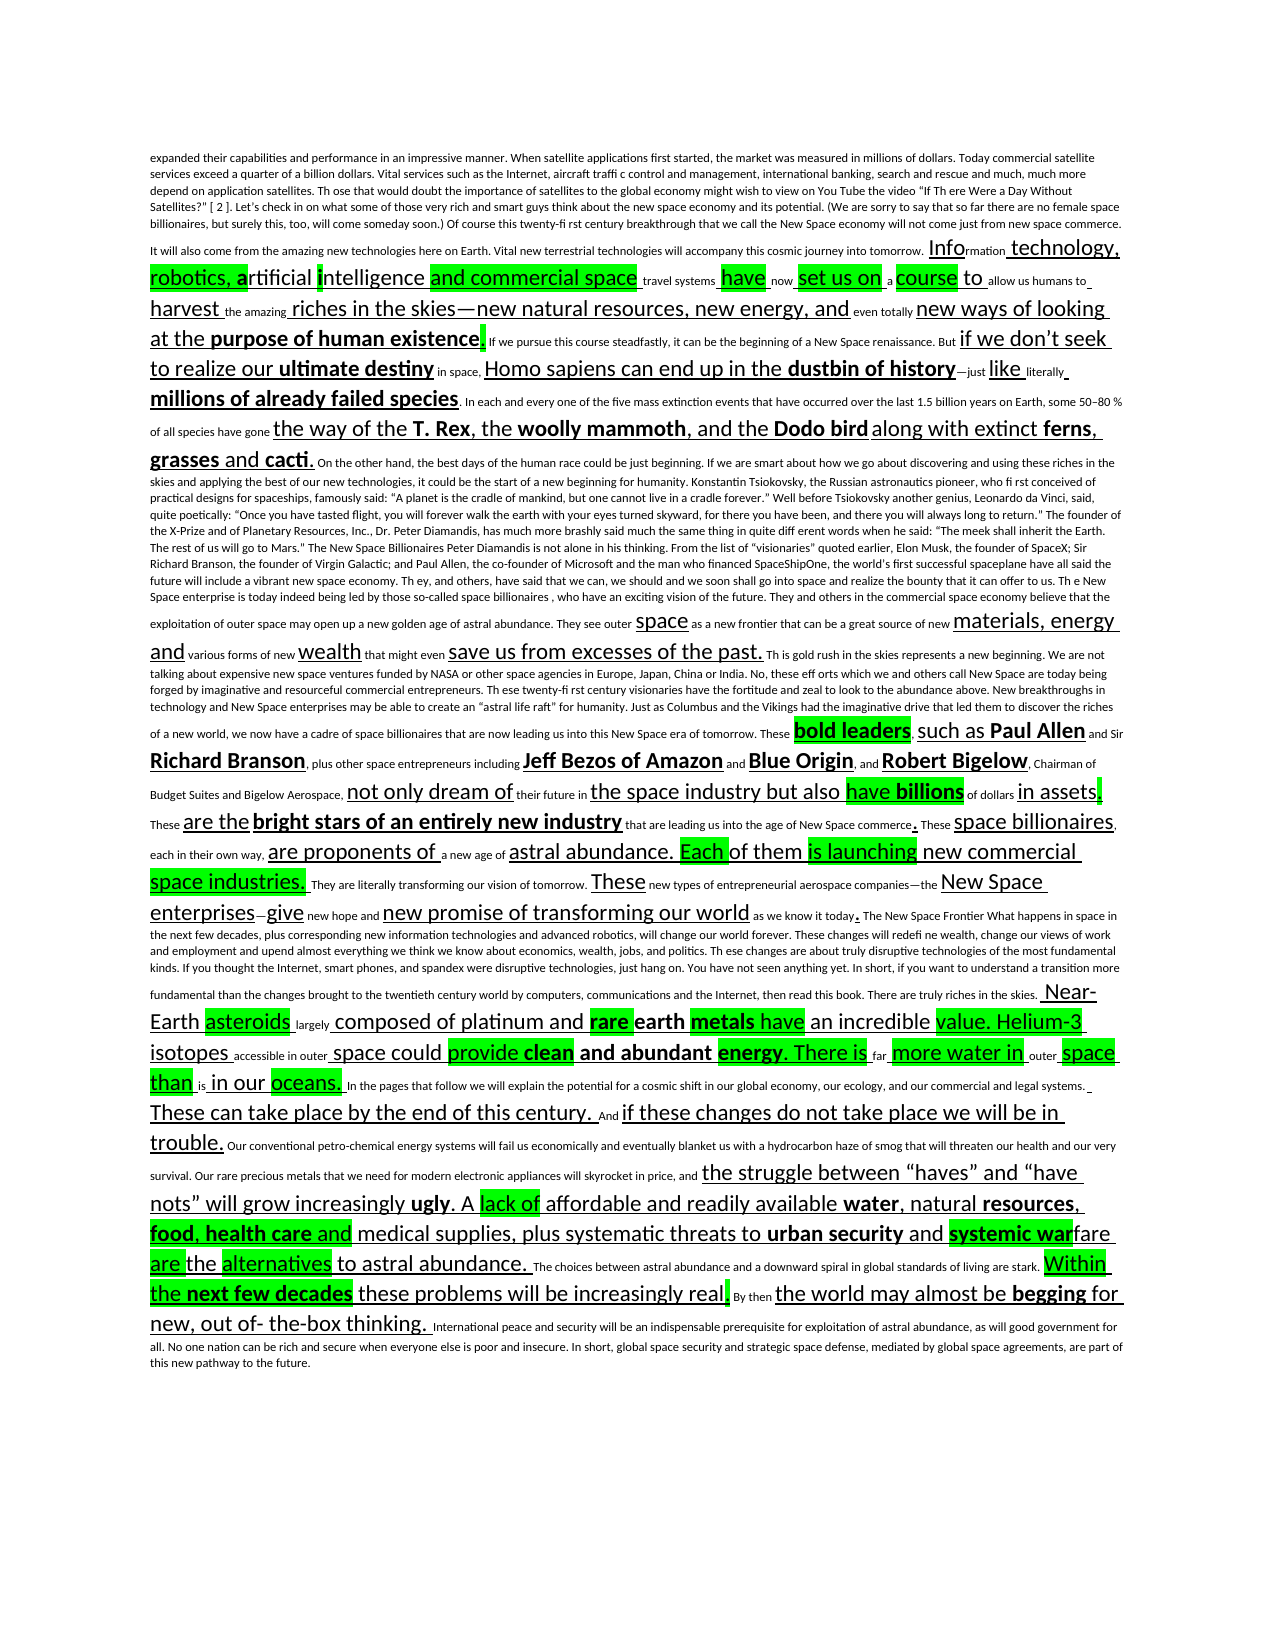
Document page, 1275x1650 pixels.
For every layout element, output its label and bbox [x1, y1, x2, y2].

text [150, 150, 1125, 1371]
